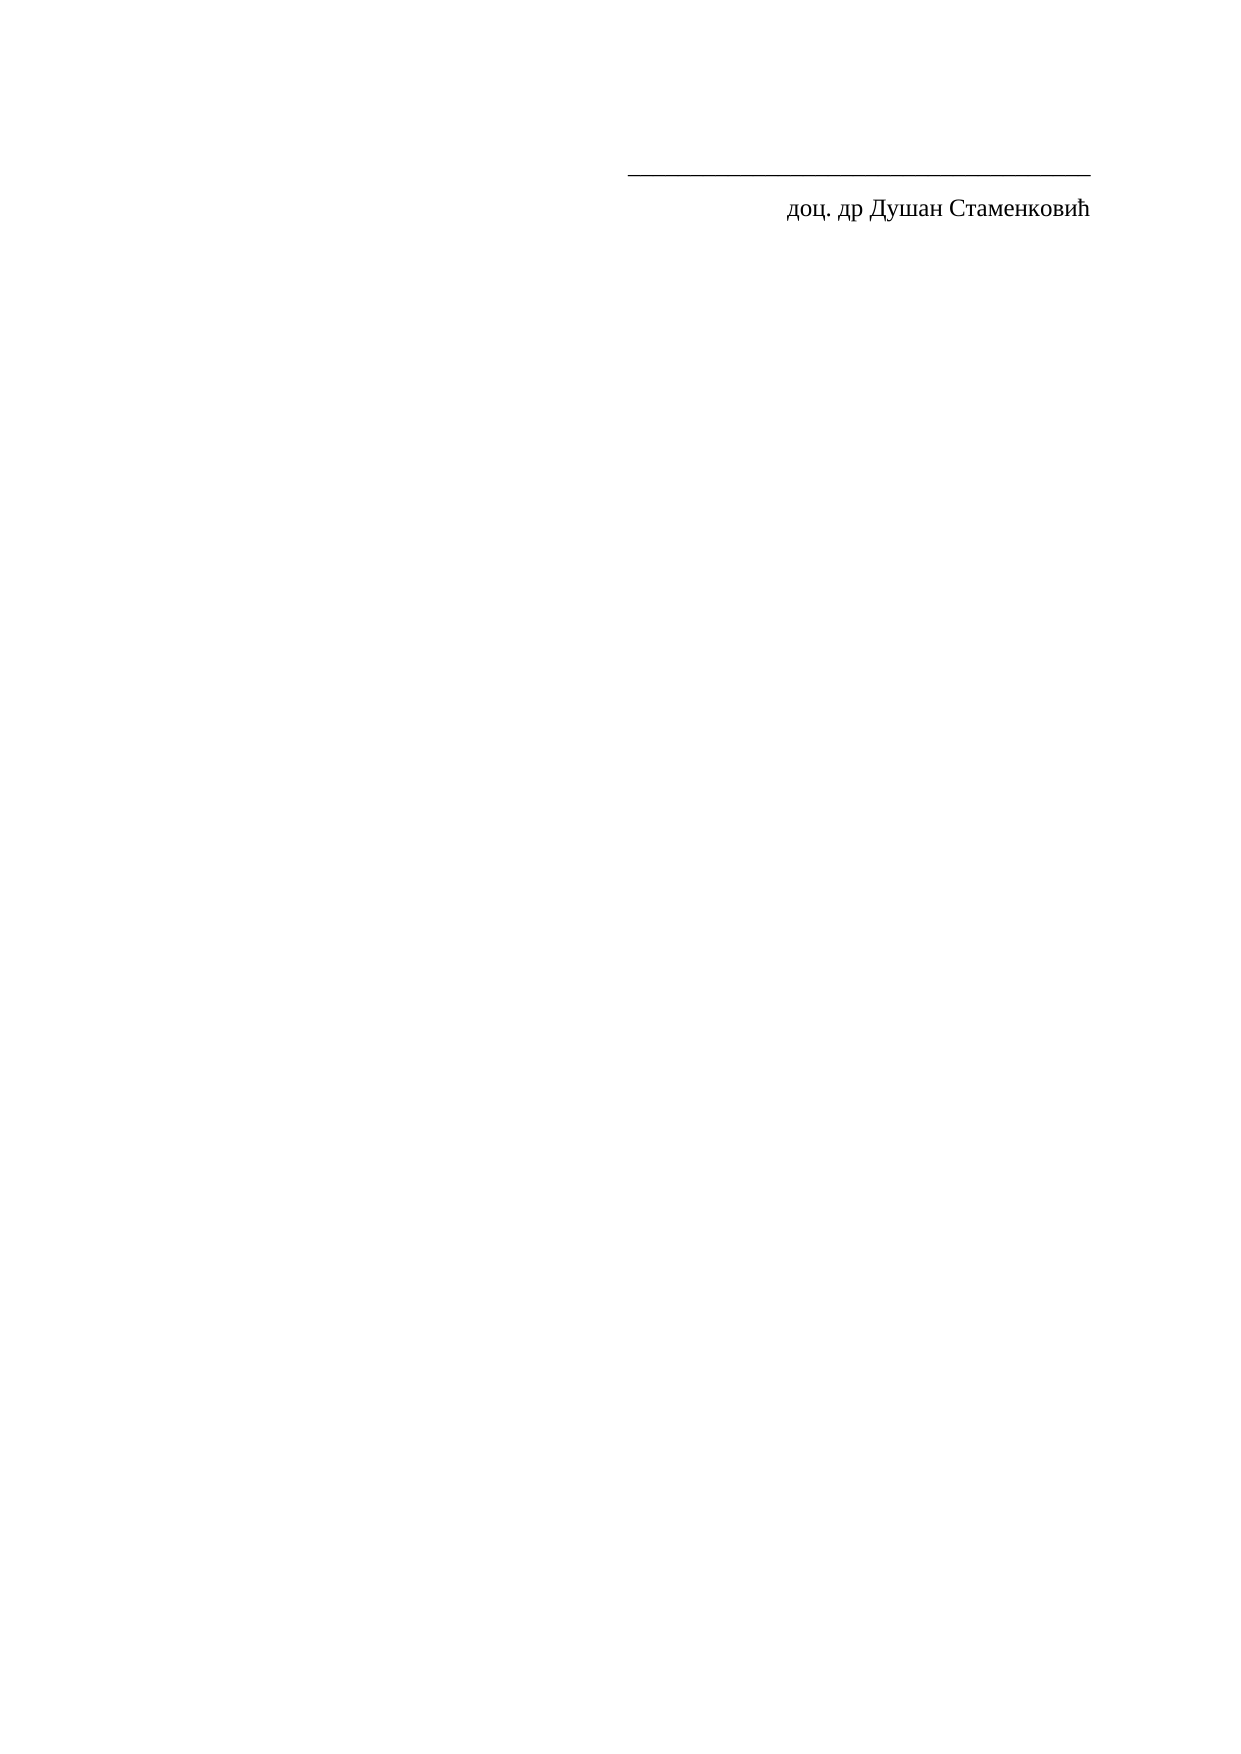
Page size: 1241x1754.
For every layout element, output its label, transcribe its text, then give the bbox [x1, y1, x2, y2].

text доц. др Душан Стаменковић [150, 193, 1090, 222]
text _____________________________________ [150, 150, 1090, 179]
